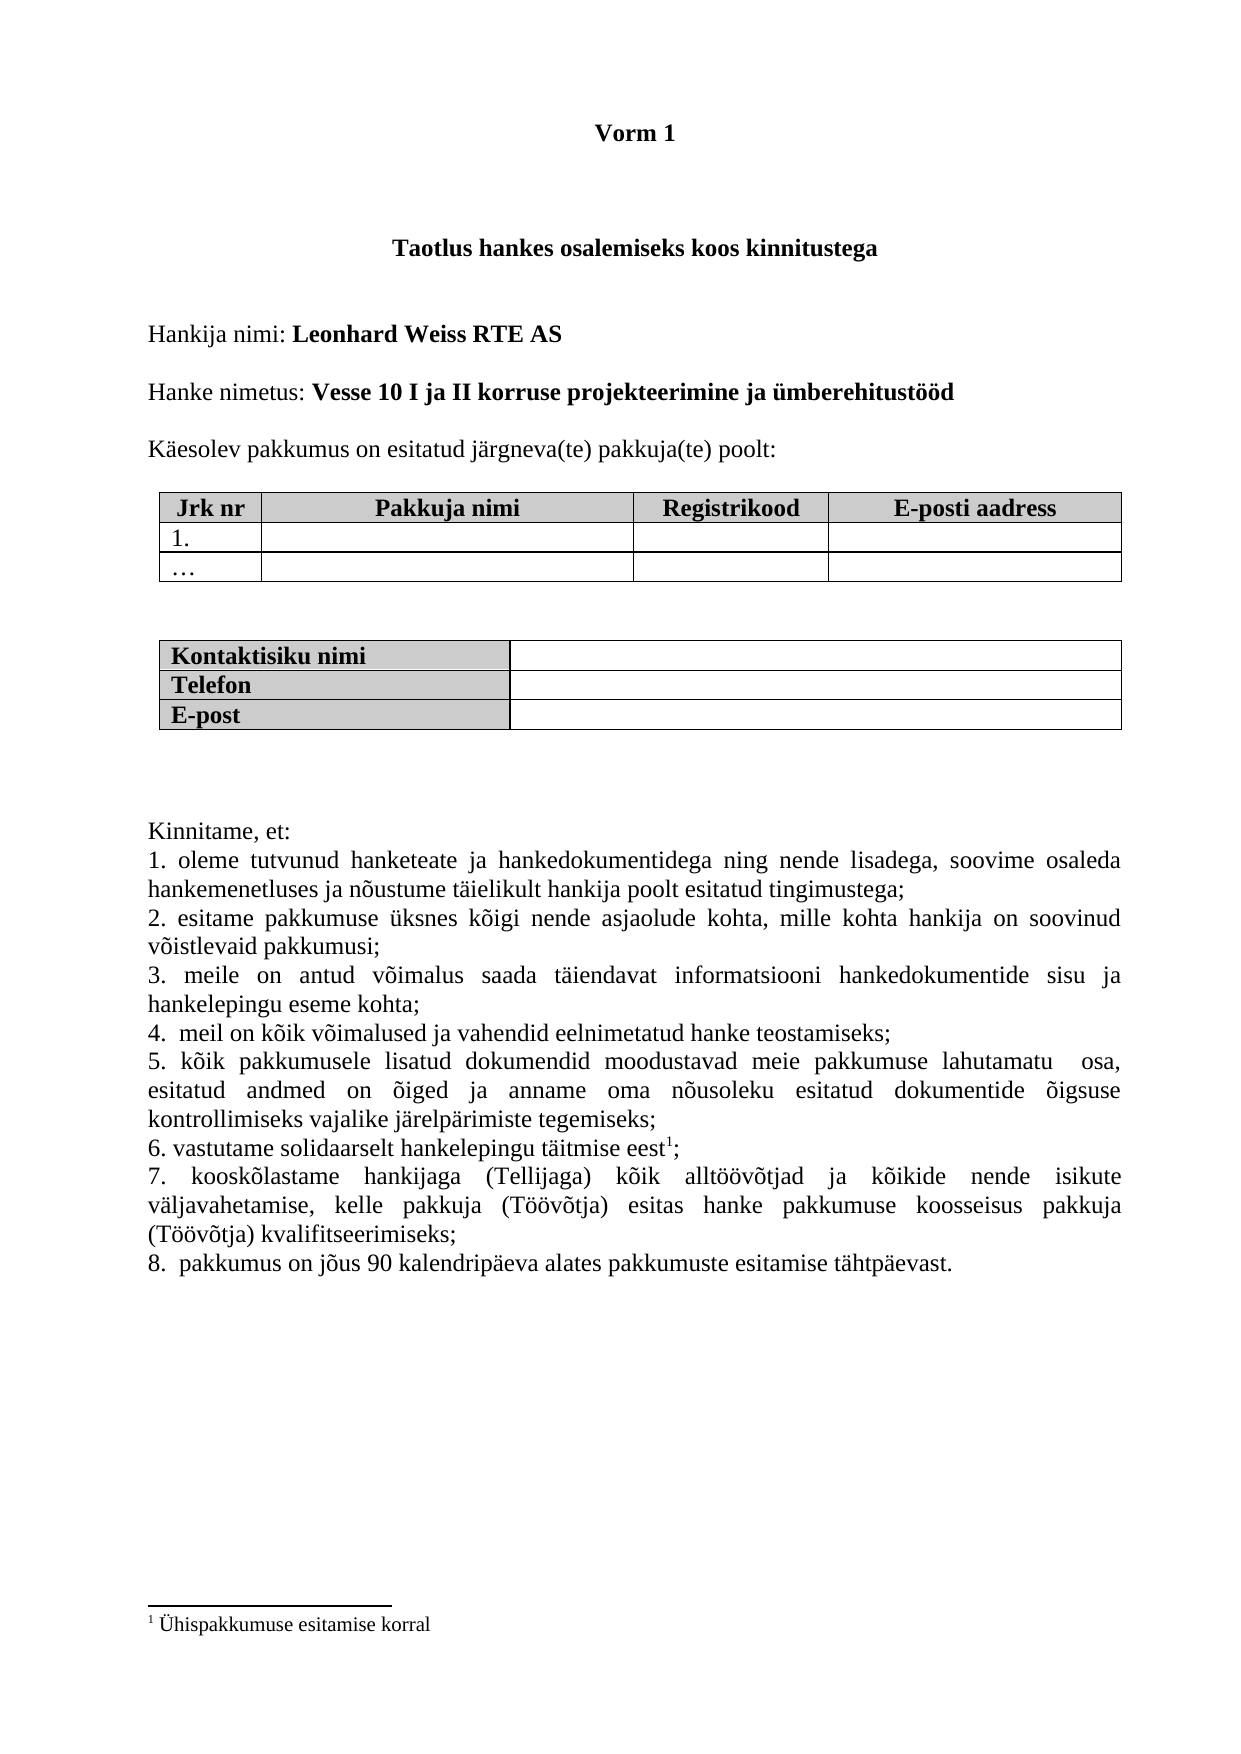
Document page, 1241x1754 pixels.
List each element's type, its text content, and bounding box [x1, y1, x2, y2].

table_cell [634, 553, 828, 581]
table_header Registrikood [634, 493, 828, 522]
table_header Jrk nr [160, 493, 261, 522]
text 7. kooskõlastame hankijaga (Tellijaga) kõik alltöövõtjad ja kõikide nende isikute väljavahetamise, kelle pakkuja (Töövõtja) esitas hanke pakkumuse koosseisus pakkuja (Töövõtja) kvalifitseerimiseks; [148, 1161, 1122, 1248]
table_cell [511, 700, 1121, 729]
table_cell E-post [160, 700, 509, 729]
text Taotlus hankes osalemiseks koos kinnitustega [148, 233, 1122, 262]
text 2. esitame pakkumuse üksnes kõigi nende asjaolude kohta, mille kohta hankija on soovinud võistlevaid pakkumusi; [148, 903, 1122, 960]
table_cell 1. [160, 523, 261, 551]
table_header Pakkuja nimi [262, 493, 633, 522]
text Hankija nimi: Leonhard Weiss RTE AS [148, 319, 1122, 348]
text 6. vastutame solidaarselt hankelepingu täitmise eest; [148, 1133, 1122, 1161]
table_cell [634, 523, 828, 551]
text 5. kõik pakkumusele lisatud dokumendid moodustavad meie pakkumuse lahutamatu osa, esitatud andmed on õiged ja anname oma nõusoleku esitatud dokumentide õigsuse kontrollimiseks vajalike järelpärimiste tegemiseks; [148, 1046, 1122, 1133]
table_cell [829, 523, 1121, 551]
text Vorm 1 [148, 118, 1122, 147]
text 8. pakkumus on jõus 90 kalendripäeva alates pakkumuste esitamise tähtpäevast. [148, 1248, 1122, 1276]
table_header [511, 641, 1121, 669]
text Käesolev pakkumus on esitatud järgneva(te) pakkuja(te) poolt: [148, 434, 1122, 463]
table_cell … [160, 553, 261, 581]
text Hanke nimetus: Vesse 10 I ja II korruse projekteerimine ja ümberehitustööd [148, 377, 1122, 406]
text Kinnitame, et: [148, 816, 1122, 845]
table_cell [511, 671, 1121, 699]
table_header E-posti aadress [829, 493, 1121, 522]
table_header Kontaktisiku nimi [160, 641, 509, 669]
text 3. meile on antud võimalus saada täiendavat informatsiooni hankedokumentide sisu ja hankelepingu eseme kohta; [148, 960, 1122, 1018]
text 1. oleme tutvunud hanketeate ja hankedokumentidega ning nende lisadega, soovime osaleda hankemenetluses ja nõustume täielikult hankija poolt esitatud tingimustega; [148, 845, 1122, 903]
table_cell Telefon [160, 671, 509, 699]
table_cell [262, 553, 633, 581]
table_cell [262, 523, 633, 551]
text 4. meil on kõik võimalused ja vahendid eelnimetatud hanke teostamiseks; [148, 1018, 1122, 1046]
table_cell [829, 553, 1121, 581]
